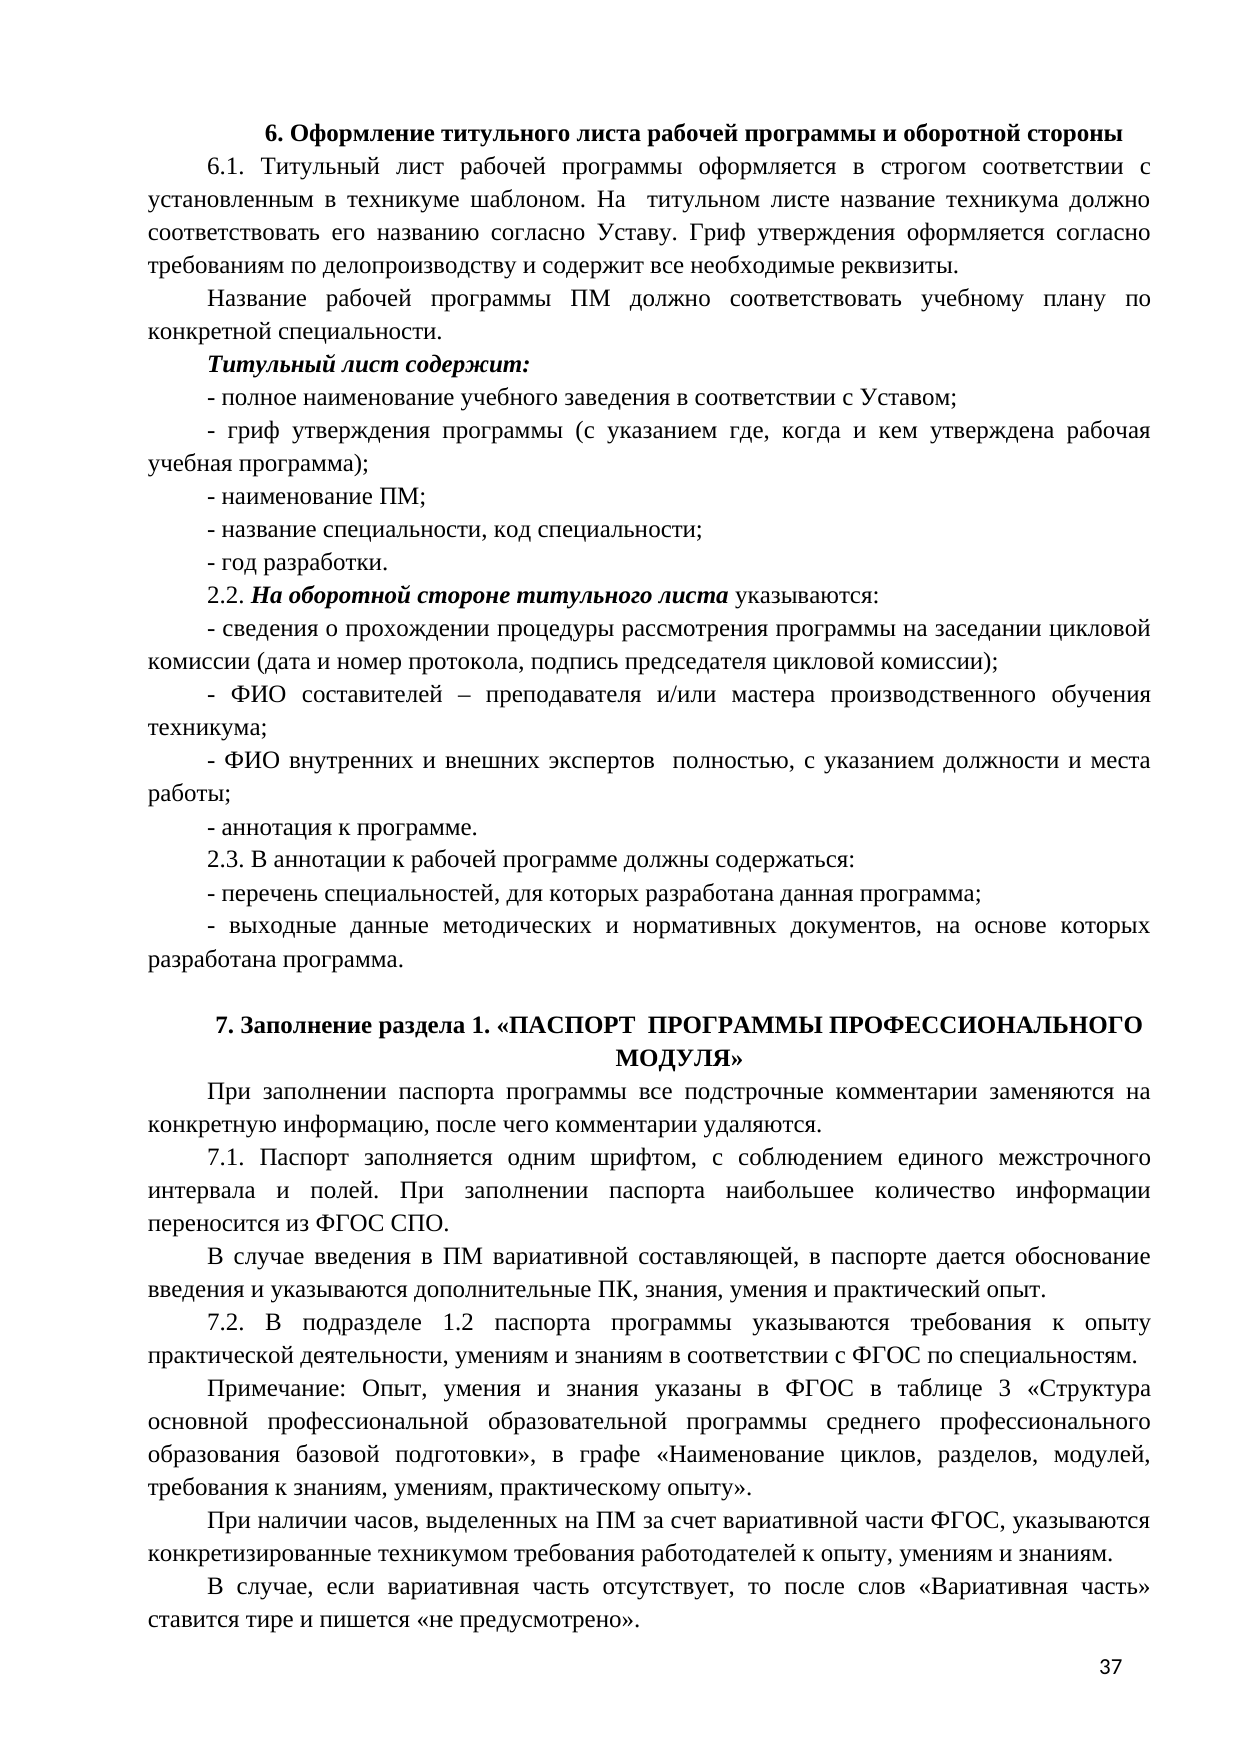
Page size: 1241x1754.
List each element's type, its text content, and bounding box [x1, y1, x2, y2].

text - год разработки. [148, 547, 1152, 576]
text - ФИО внутренних и внешних экспертов полностью, с указанием должности и места работы; [148, 746, 1152, 807]
text - наименование ПМ; [148, 481, 1152, 510]
text - ФИО составителей – преподавателя и/или мастера производственного обучения техникума; [148, 679, 1152, 741]
text 7.2. В подразделе 1.2 паспорта программы указываются требования к опыту практической деятельности, умениям и знаниям в соответствии с ФГОС по специальностям. [148, 1307, 1152, 1369]
text - название специальности, код специальности; [148, 514, 1152, 543]
text 2.2. На оборотной стороне титульного листа указываются: [148, 580, 1152, 609]
text 6.1. Титульный лист рабочей программы оформляется в строгом соответствии с установленным в техникуме шаблоном. На титульном листе название техникума должно соответствовать его названию согласно Уставу. Гриф утверждения оформляется согласно требованиям по делопроизводству и содержит все необходимые реквизиты. [148, 151, 1152, 279]
text Название рабочей программы ПМ должно соответствовать учебному плану по конкретной специальности. [148, 283, 1152, 345]
text 2.3. В аннотации к рабочей программе должны содержаться: [148, 844, 1152, 873]
text При заполнении паспорта программы все подстрочные комментарии заменяются на конкретную информацию, после чего комментарии удаляются. [148, 1076, 1152, 1137]
text МОДУЛЯ» [148, 1043, 1152, 1071]
text - гриф утверждения программы (с указанием где, когда и кем утверждена рабочая учебная программа); [148, 415, 1152, 477]
text При наличии часов, выделенных на ПМ за счет вариативной части ФГОС, указываются конкретизированные техникумом требования работодателей к опыту, умениям и знаниям. [148, 1505, 1152, 1567]
text 7. Заполнение раздела 1. «ПАСПОРТ ПРОГРАММЫ ПРОФЕССИОНАЛЬНОГО [148, 1010, 1152, 1038]
text - сведения о прохождении процедуры рассмотрения программы на заседании цикловой комиссии (дата и номер протокола, подпись председателя цикловой комиссии); [148, 613, 1152, 675]
text 7.1. Паспорт заполняется одним шрифтом, с соблюдением единого межстрочного интервала и полей. При заполнении паспорта наибольшее количество информации переносится из ФГОС СПО. [148, 1142, 1152, 1237]
text - полное наименование учебного заведения в соответствии с Уставом; [148, 382, 1152, 411]
text - выходные данные методических и нормативных документов, на основе которых разработана программа. [148, 911, 1152, 972]
text 6. Оформление титульного листа рабочей программы и оборотной стороны [177, 118, 1152, 147]
text - перечень специальностей, для которых разработана данная программа; [148, 878, 1152, 906]
text Примечание: Опыт, умения и знания указаны в ФГОС в таблице 3 «Структура основной профессиональной образовательной программы среднего профессионального образования базовой подготовки», в графе «Наименование циклов, разделов, модулей, требования к знаниям, умениям, практическому опыту». [148, 1373, 1152, 1501]
text В случае, если вариативная часть отсутствует, то после слов «Вариативная часть» ставится тире и пишется «не предусмотрено». [148, 1571, 1152, 1633]
text В случае введения в ПМ вариативной составляющей, в паспорте дается обоснование введения и указываются дополнительные ПК, знания, умения и практический опыт. [148, 1241, 1152, 1303]
text - аннотация к программе. [148, 812, 1152, 840]
text Титульный лист содержит: [148, 349, 1152, 378]
